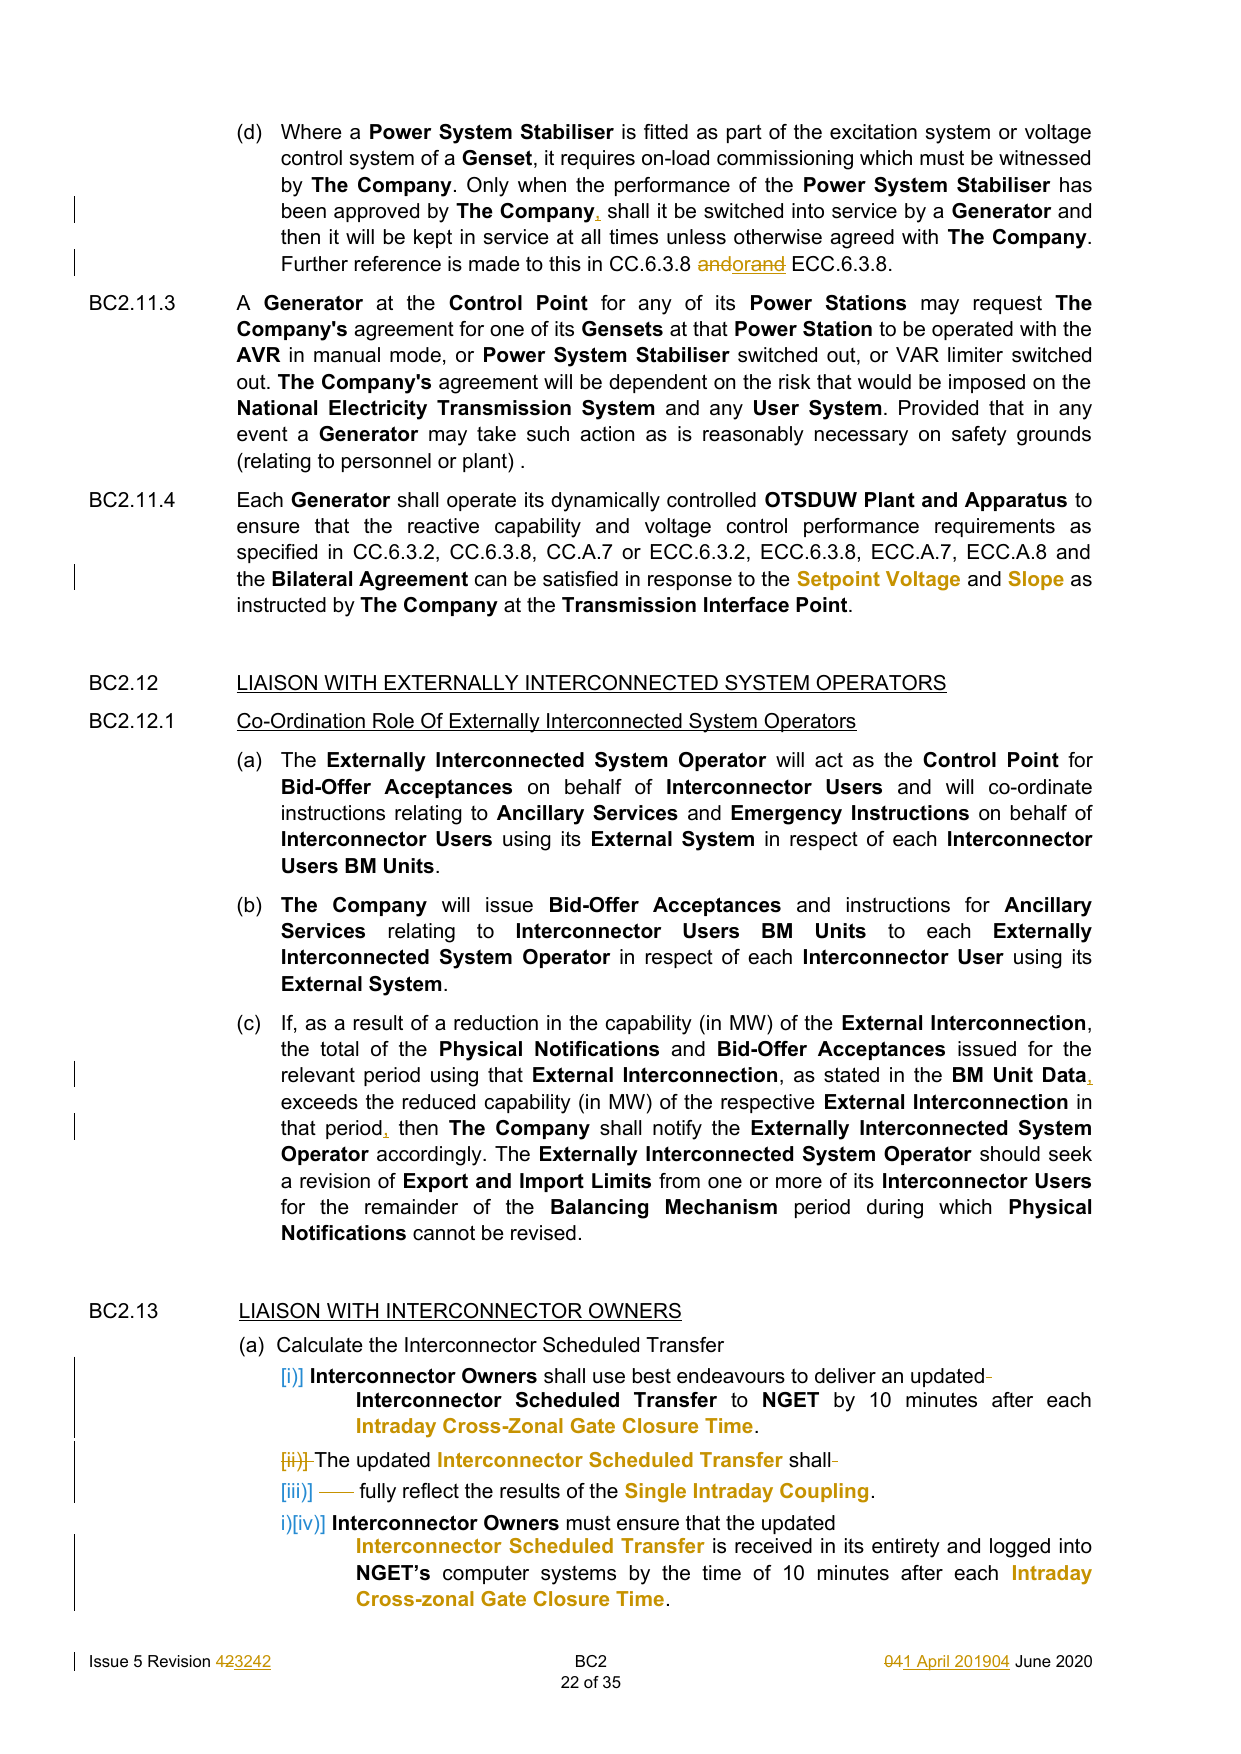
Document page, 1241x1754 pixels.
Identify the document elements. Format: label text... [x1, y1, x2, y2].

text Interconnector Scheduled Transfer is received in its entirety and logged into NGET’s computer systems by the time of 10 minutes after each Intraday Cross-zonal Gate Closure Time. [356, 1534, 1092, 1611]
list Interconnector Owners must ensure that the updated [281, 1503, 1092, 1534]
text Interconnector Scheduled Transfer to NGET by 10 minutes after each Intraday Cross-Zonal Gate Closure Time. [356, 1388, 1092, 1438]
list Interconnector Owners shall use best endeavours to deliver an updated [281, 1357, 1092, 1388]
text BC2.12 LIAISON WITH EXTERNALLY INTERCONNECTED SYSTEM OPERATORS [89, 671, 1092, 694]
list The updated Interconnector Scheduled Transfer shall [281, 1441, 1092, 1472]
text (c) If, as a result of a reduction in the capability (in MW) of the External Interconnection, the total of the Physical Notifications and Bid-Offer Acceptances issued for the relevant period using that External Interconnection, as stated in the BM Unit Data exceeds the reduced capability (in MW) of the respective External Interconnection in that period then The Company shall notify the Externally Interconnected System Operator accordingly. The Externally Interconnected System Operator should seek a revision of Export and Import Limits from one or more of its Interconnector Users for the remainder of the Balancing Mechanism period during which Physical Notifications cannot be revised. [236, 1010, 1092, 1245]
text BC2.13 LIAISON WITH INTERCONNECTOR OWNERS [89, 1299, 1092, 1323]
text BC2.12.1 Co-Ordination Role Of Externally Interconnected System Operators [89, 709, 1092, 733]
text (a) The Externally Interconnected System Operator will act as the Control Point for Bid-Offer Acceptances on behalf of Interconnector Users and will co-ordinate instructions relating to Ancillary Services and Emergency Instructions on behalf of Interconnector Users using its External System in respect of each Interconnector Users BM Units. [236, 748, 1092, 878]
list fully reflect the results of the Single Intraday Coupling. [281, 1472, 1092, 1503]
text (d) Where a Power System Stabiliser is fitted as part of the excitation system or voltage control system of a Genset, it requires on-load commissioning which must be witnessed by The Company. Only when the performance of the Power System Stabiliser has been approved by The Company shall it be switched into service by a Generator and then it will be kept in service at all times unless otherwise agreed with The Company. Further reference is made to this in CC.6.3.8 ECC.6.3.8. [236, 120, 1092, 276]
list Calculate the Interconnector Scheduled Transfer [239, 1325, 1092, 1357]
text BC2.11.4 Each Generator shall operate its dynamically controlled OTSDUW Plant and Apparatus to ensure that the reactive capability and voltage control performance requirements as specified in CC.6.3.2, CC.6.3.8, CC.A.7 or ECC.6.3.2, ECC.6.3.8, ECC.A.7, ECC.A.8 and the Bilateral Agreement can be satisfied in response to the Setpoint Voltage and Slope as instructed by The Company at the Transmission Interface Point. [89, 487, 1092, 617]
text BC2.11.3 A Generator at the Control Point for any of its Power Stations may request The Company's agreement for one of its Gensets at that Power Station to be operated with the AVR in manual mode, or Power System Stabiliser switched out, or VAR limiter switched out. The Company's agreement will be dependent on the risk that would be imposed on the National Electricity Transmission System and any User System. Provided that in any event a Generator may take such action as is reasonably necessary on safety grounds (relating to personnel or plant) . [89, 290, 1092, 472]
text (b) The Company will issue Bid-Offer Acceptances and instructions for Ancillary Services relating to Interconnector Users BM Units to each Externally Interconnected System Operator in respect of each Interconnector User using its External System. [236, 892, 1092, 996]
